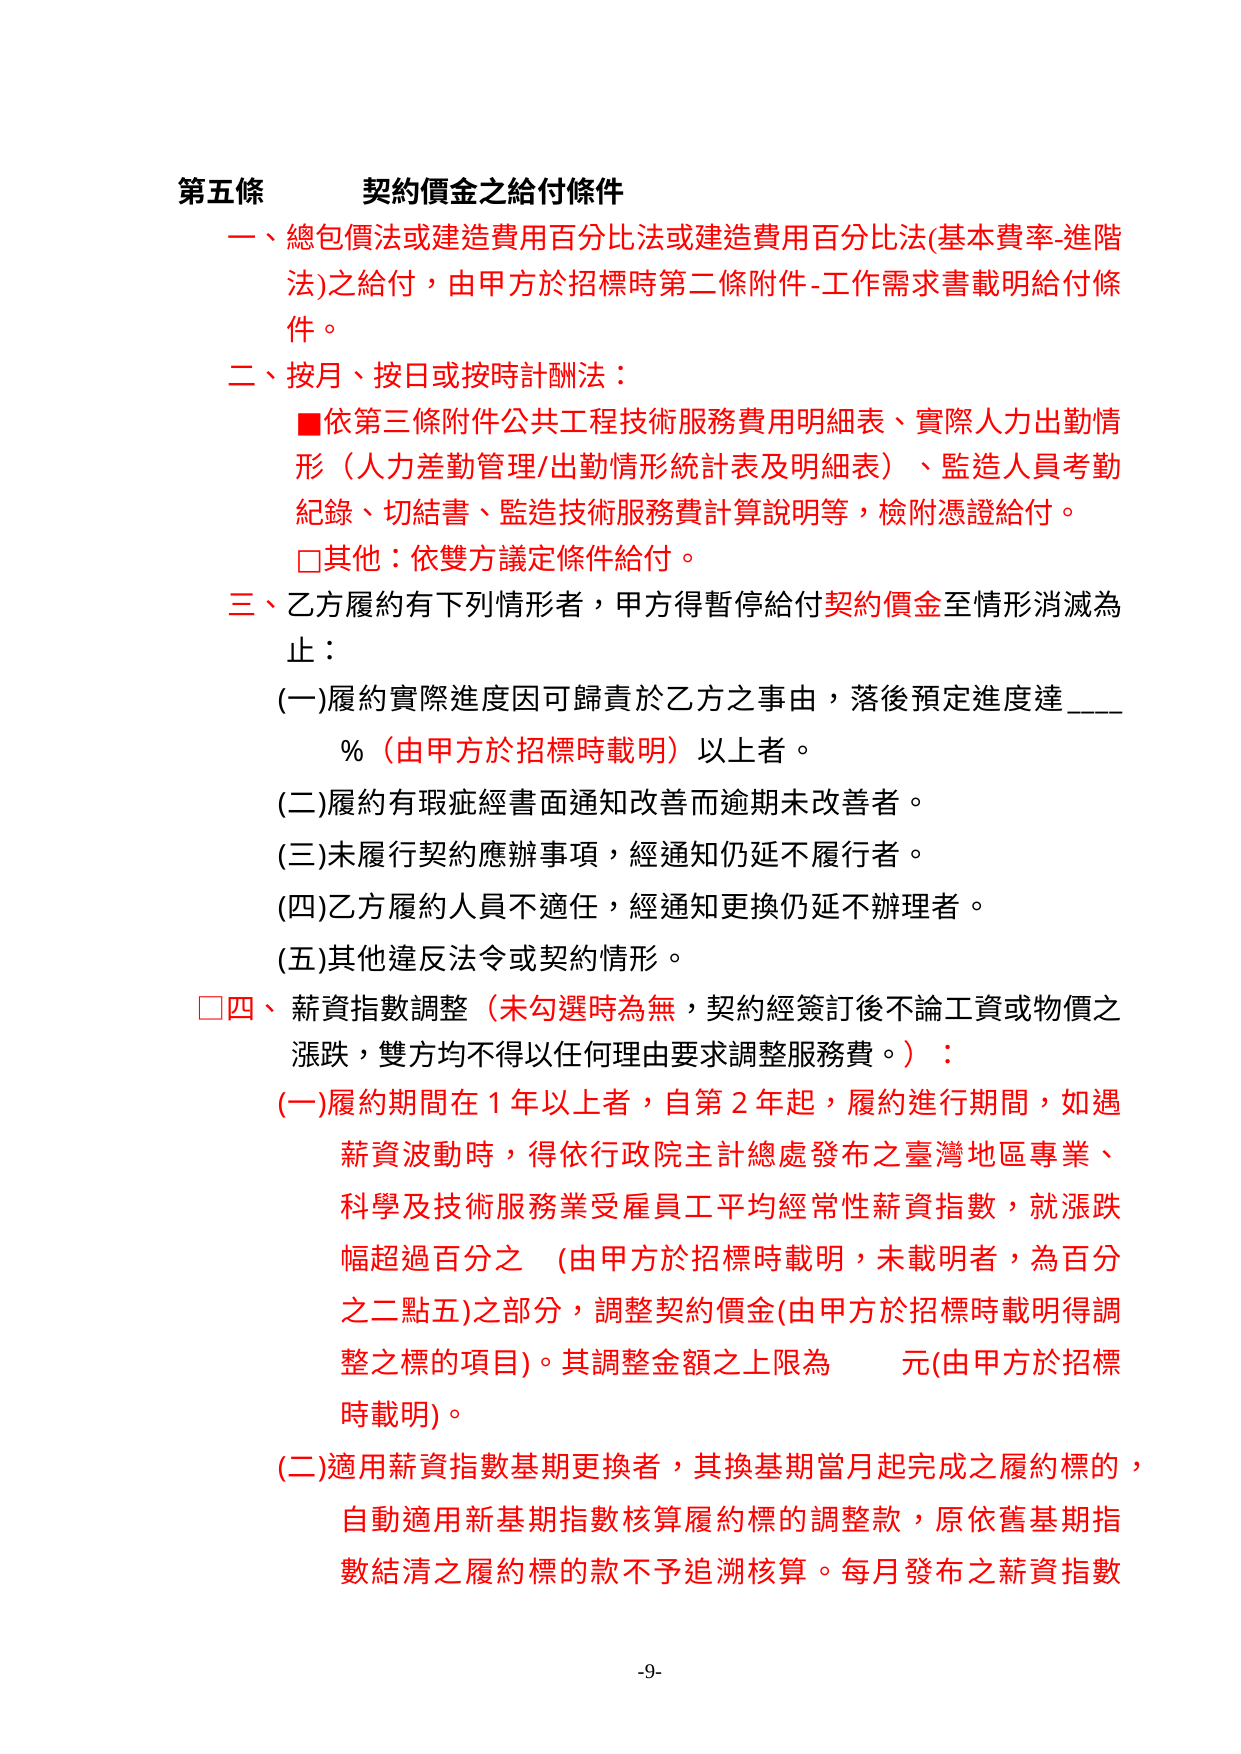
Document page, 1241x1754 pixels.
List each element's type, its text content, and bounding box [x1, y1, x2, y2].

list □其他：依雙方議定條件給付。 [295, 533, 1122, 579]
list 乙方履約有下列情形者，甲方得暫停給付契約價金至情形消滅為止： [227, 579, 1122, 670]
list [278, 1439, 1122, 1595]
list ■依第三條附件公共工程技術服務費用明細表、實際人力出勤情形（人力差勤管理/出勤情形統計表及明細表）、監造人員考勤紀錄、切結書、監造技術服務費計算說明等，檢附憑證給付。 [295, 395, 1122, 533]
text 契約價金之給付條件 [177, 166, 1122, 212]
list 按月、按日或按時計酬法： [227, 349, 1122, 395]
list 未履行契約應辦事項，經通知仍延不履行者。 [278, 827, 1122, 879]
list 總包價法或建造費用百分比法或建造費用百分比法(基本費率-進階法)之給付，由甲方於招標時第二條附件-工作需求書載明給付條件。 [227, 212, 1122, 349]
list 其他違反法令或契約情形。 [278, 931, 1122, 983]
list 乙方履約人員不適任，經通知更換仍延不辦理者。 [278, 879, 1122, 931]
list 履約有瑕疵經書面通知改善而逾期未改善者。 [278, 774, 1122, 827]
list 薪資指數調整（未勾選時為無，契約經簽訂後不論工資或物價之漲跌，雙方均不得以任何理由要求調整服務費。）： [197, 983, 1122, 1074]
list 履約期間在1年以上者，自第2年起，履約進行期間，如遇薪資波動時，得依行政院主計總處發布之臺灣地區專業、科學及技術服務業受雇員工平均經常性薪資指數，就漲跌幅超過百分之 (由甲方於招標時載明，未載明者，為百分之二點五)之部分，調整契約價金(由甲方於招標時載明得調整之標的項目)。其調整金額之上限為 元(由甲方於招標時載明)。 [278, 1074, 1122, 1439]
list 履約實際進度因可歸責於乙方之事由，落後預定進度達____%（由甲方於招標時載明）以上者。 [278, 670, 1122, 774]
